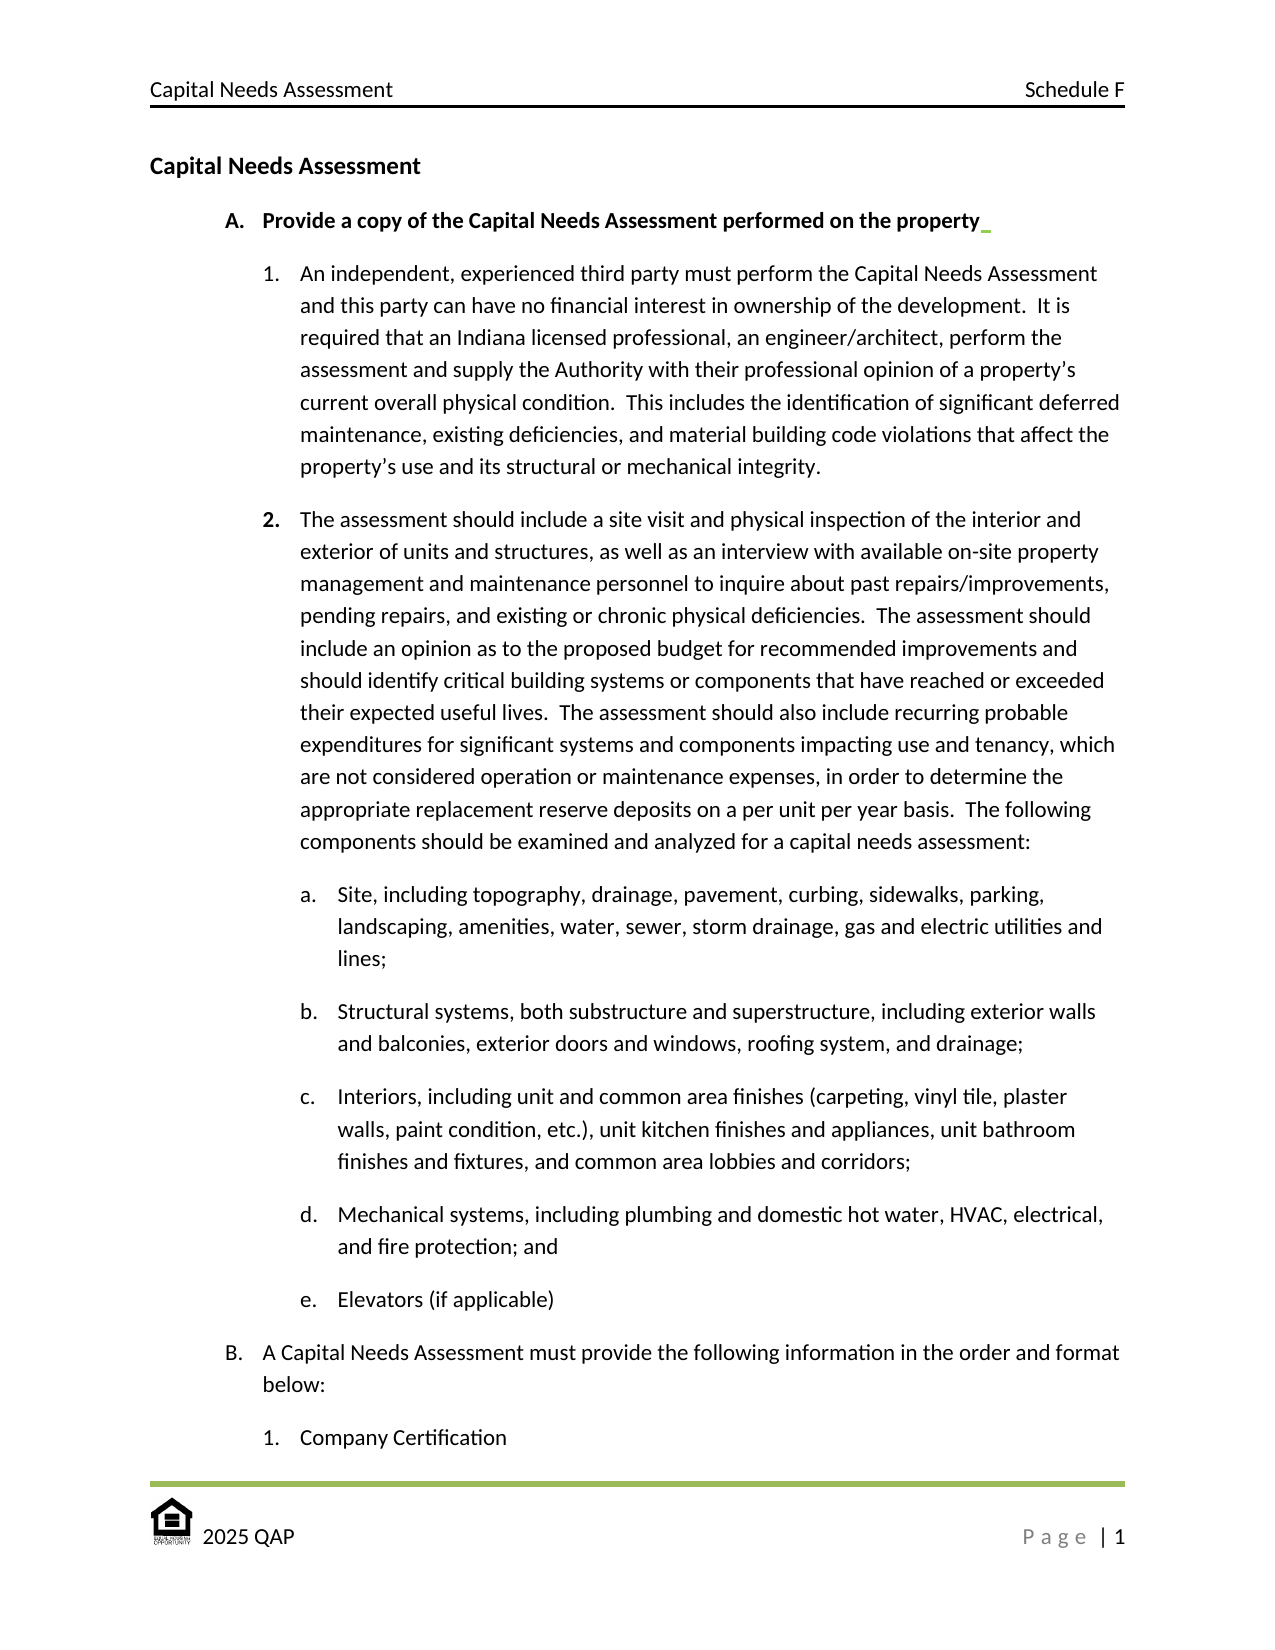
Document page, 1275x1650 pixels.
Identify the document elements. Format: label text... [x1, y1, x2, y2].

list Site, including topography, drainage, pavement, curbing, sidewalks, parking, landscaping, amenities, water, sewer, storm drainage, gas and electric utilities and lines; [300, 880, 1125, 972]
list The assessment should include a site visit and physical inspection of the interior and exterior of units and structures, as well as an interview with available on-site property management and maintenance personnel to inquire about past repairs/improvements, pending repairs, and existing or chronic physical deficiencies. The assessment should include an opinion as to the proposed budget for recommended improvements and should identify critical building systems or components that have reached or exceeded their expected useful lives. The assessment should also include recurring probable expenditures for significant systems and components impacting use and tenancy, which are not considered operation or maintenance expenses, in order to determine the appropriate replacement reserve deposits on a per unit per year basis. The following components should be examined and analyzed for a capital needs assessment: [262, 505, 1125, 855]
list Structural systems, both substructure and superstructure, including exterior walls and balconies, exterior doors and windows, roofing system, and drainage; [300, 997, 1125, 1057]
list Mechanical systems, including plumbing and domestic hot water, HVAC, electrical, and fire protection; and [300, 1200, 1125, 1260]
text Capital Needs Assessment [150, 150, 1125, 181]
list An independent, experienced third party must perform the Capital Needs Assessment and this party can have no financial interest in ownership of the development. It is required that an Indiana licensed professional, an engineer/architect, perform the assessment and supply the Authority with their professional opinion of a property’s current overall physical condition. This includes the identification of significant deferred maintenance, existing deficiencies, and material building code violations that affect the property’s use and its structural or mechanical integrity. [262, 259, 1125, 480]
list Elevators (if applicable) [300, 1285, 1125, 1313]
picture [150, 1497, 193, 1545]
list Provide a copy of the Capital Needs Assessment performed on the property [225, 206, 1125, 234]
list Company Certification [262, 1423, 1125, 1451]
list Interiors, including unit and common area finishes (carpeting, vinyl tile, plaster walls, paint condition, etc.), unit kitchen finishes and appliances, unit bathroom finishes and fixtures, and common area lobbies and corridors; [300, 1082, 1125, 1175]
list A Capital Needs Assessment must provide the following information in the order and format below: [225, 1338, 1125, 1398]
